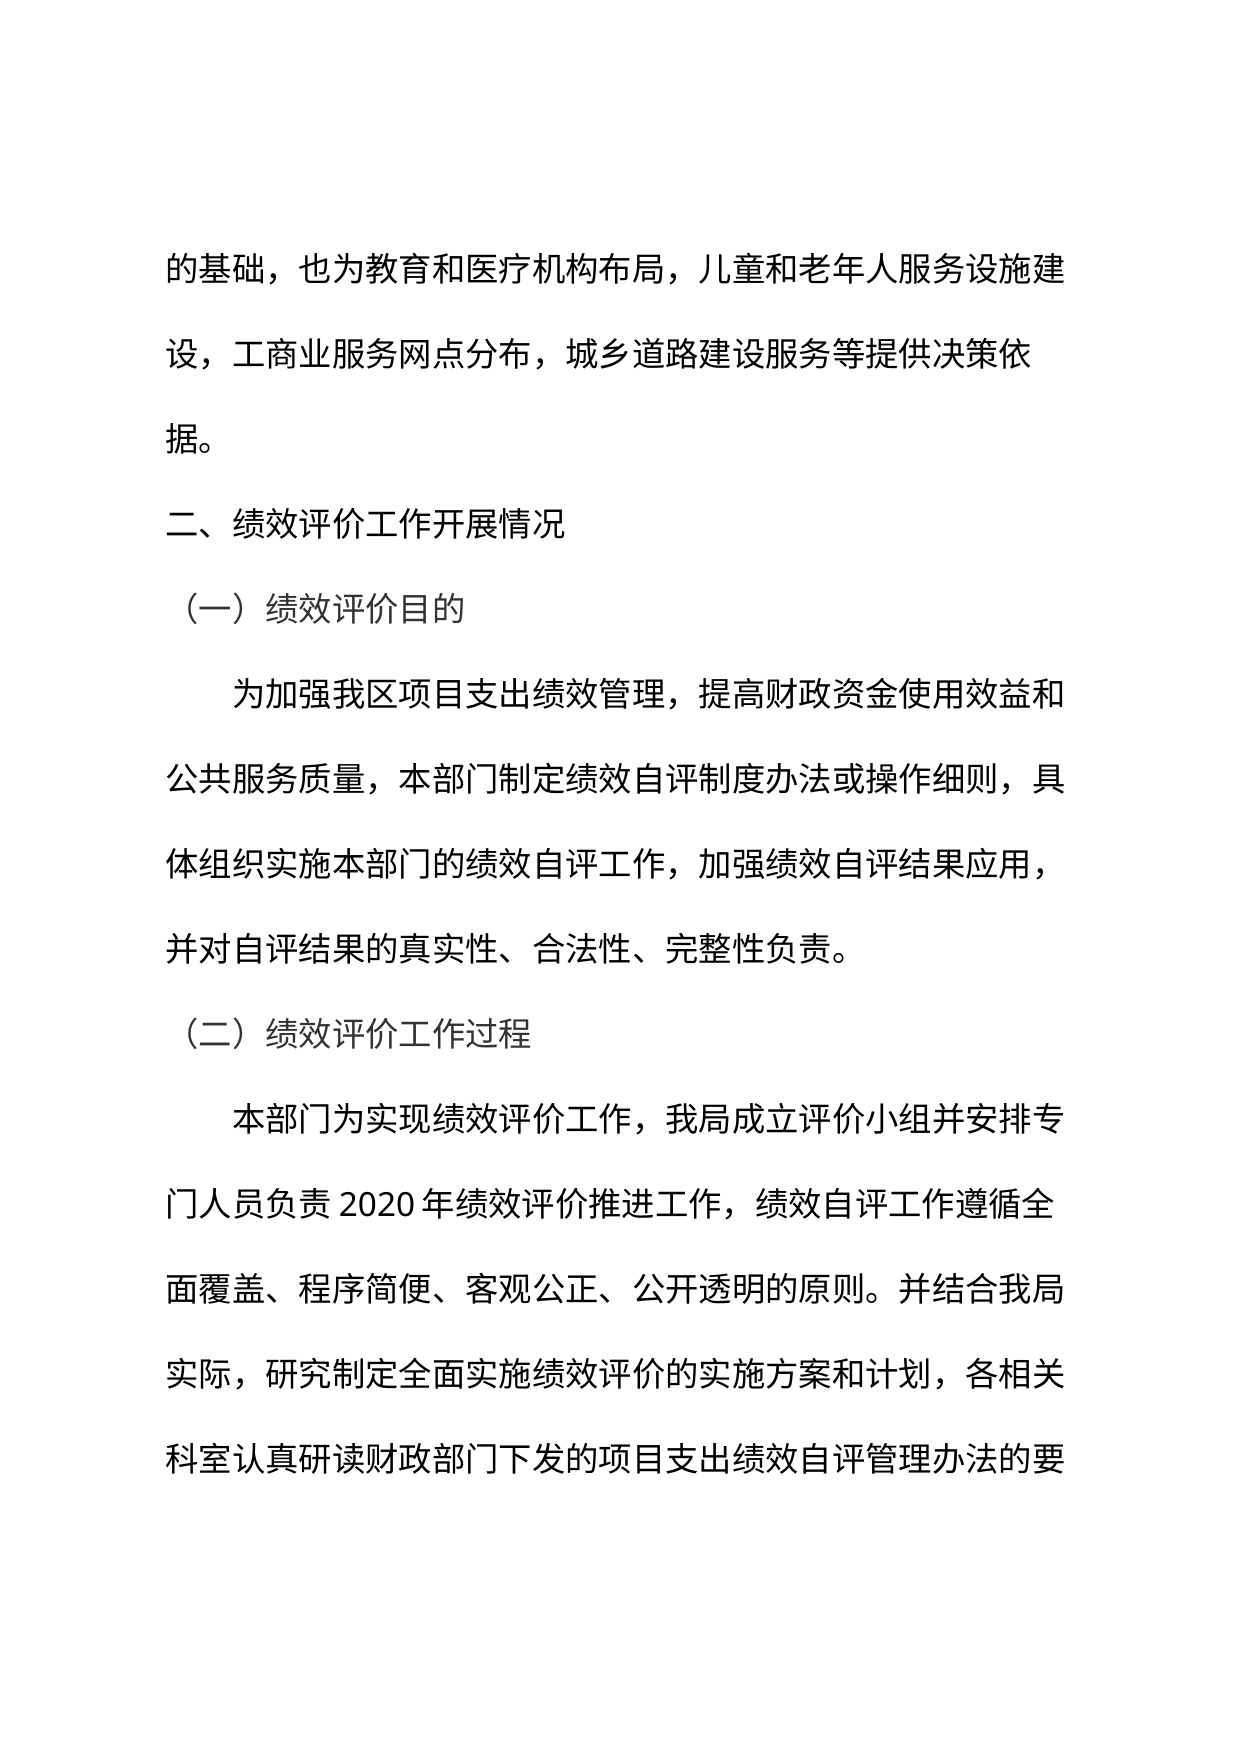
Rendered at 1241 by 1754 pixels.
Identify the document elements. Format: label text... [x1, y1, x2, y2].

text 为加强我区项目支出绩效管理，提高财政资金使用效益和公共服务质量，本部门制定绩效自评制度办法或操作细则，具体组织实施本部门的绩效自评工作，加强绩效自评结果应用，并对自评结果的真实性、合法性、完整性负责。 [165, 649, 1087, 989]
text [165, 1074, 1087, 1499]
text （一）绩效评价目的 [165, 564, 1087, 649]
list 二、绩效评价工作开展情况 [165, 479, 1087, 564]
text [165, 224, 1087, 479]
text （二）绩效评价工作过程 [165, 989, 1087, 1074]
